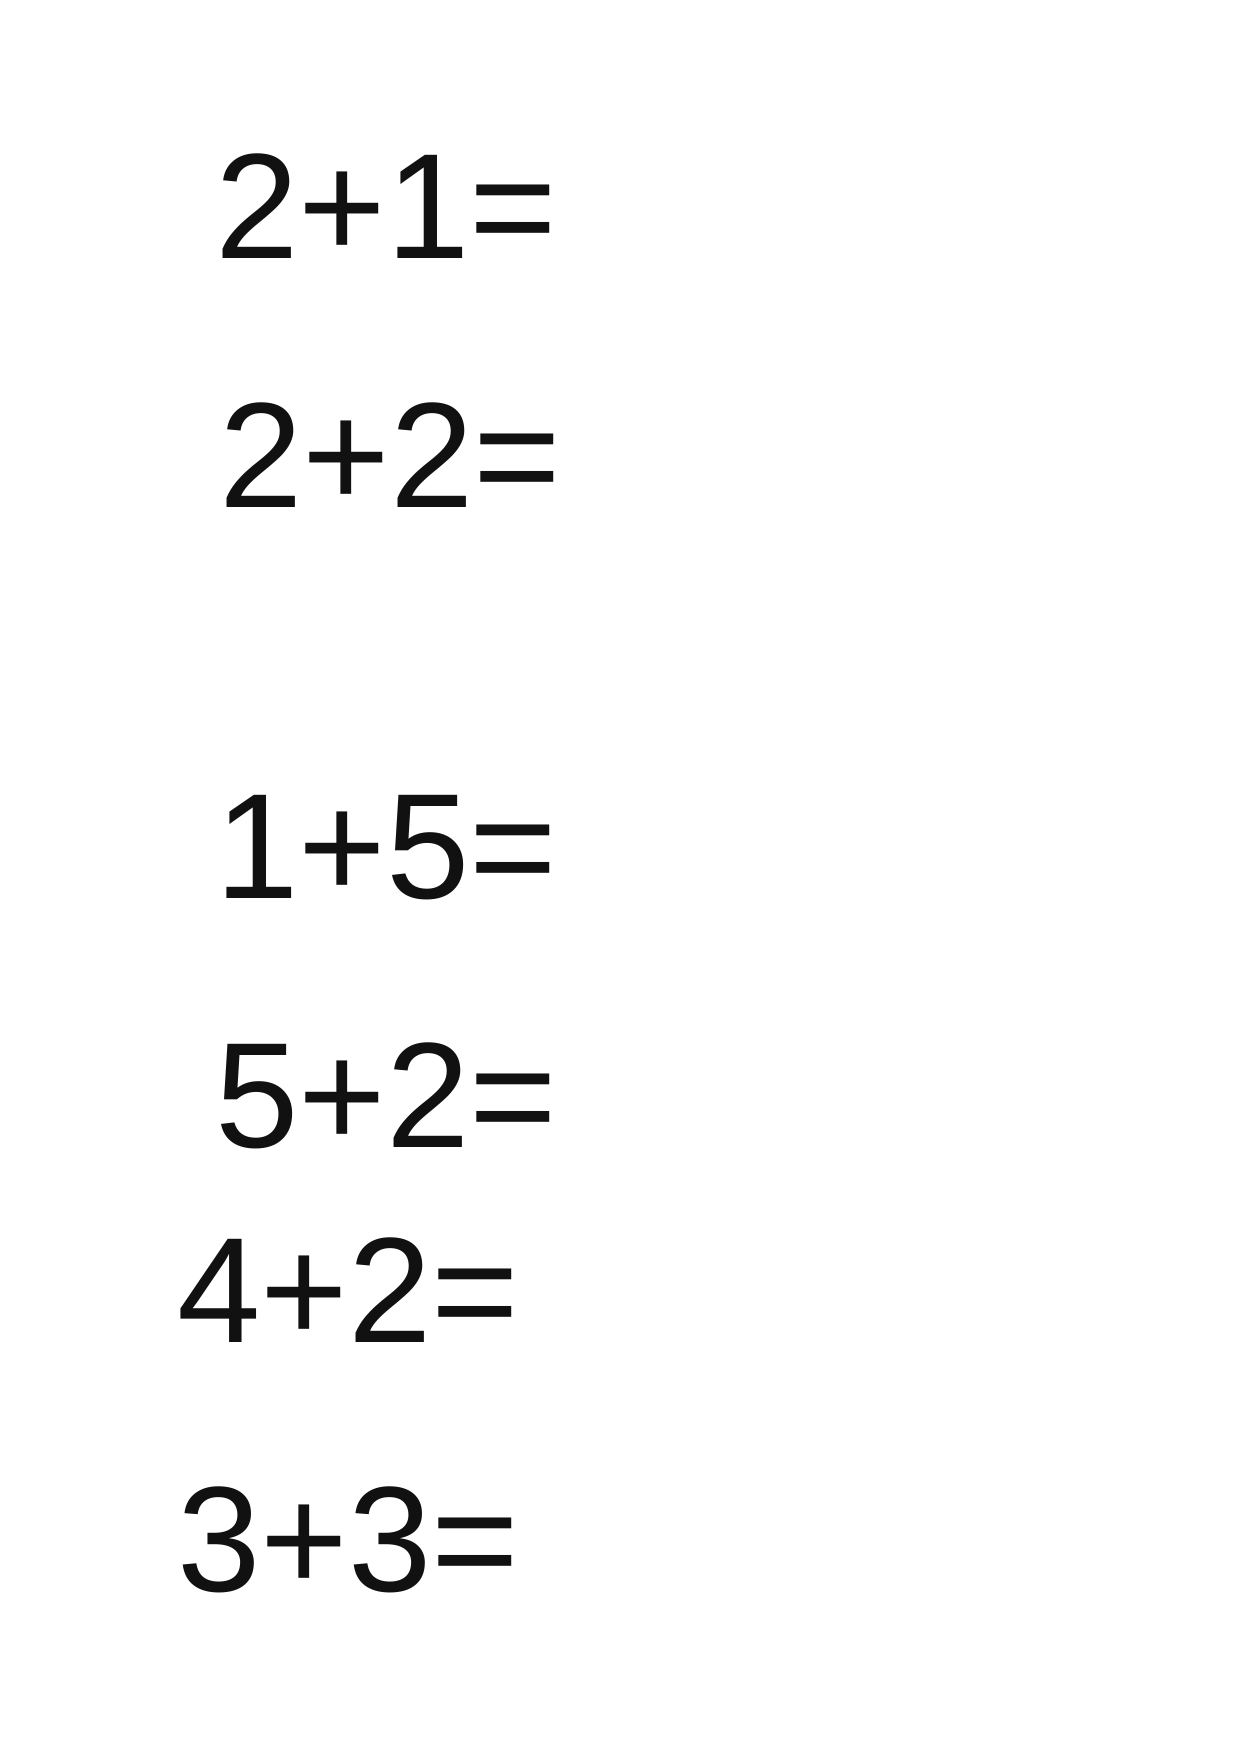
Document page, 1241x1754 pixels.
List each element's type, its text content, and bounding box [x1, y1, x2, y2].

text 3+3= [177, 1450, 1152, 1623]
text 4+2= [177, 1202, 1152, 1375]
text 1+5= [177, 758, 1152, 931]
text 2+2= [177, 366, 1152, 539]
text 2+1= [177, 118, 1152, 291]
text 5+2= [177, 1006, 1152, 1179]
